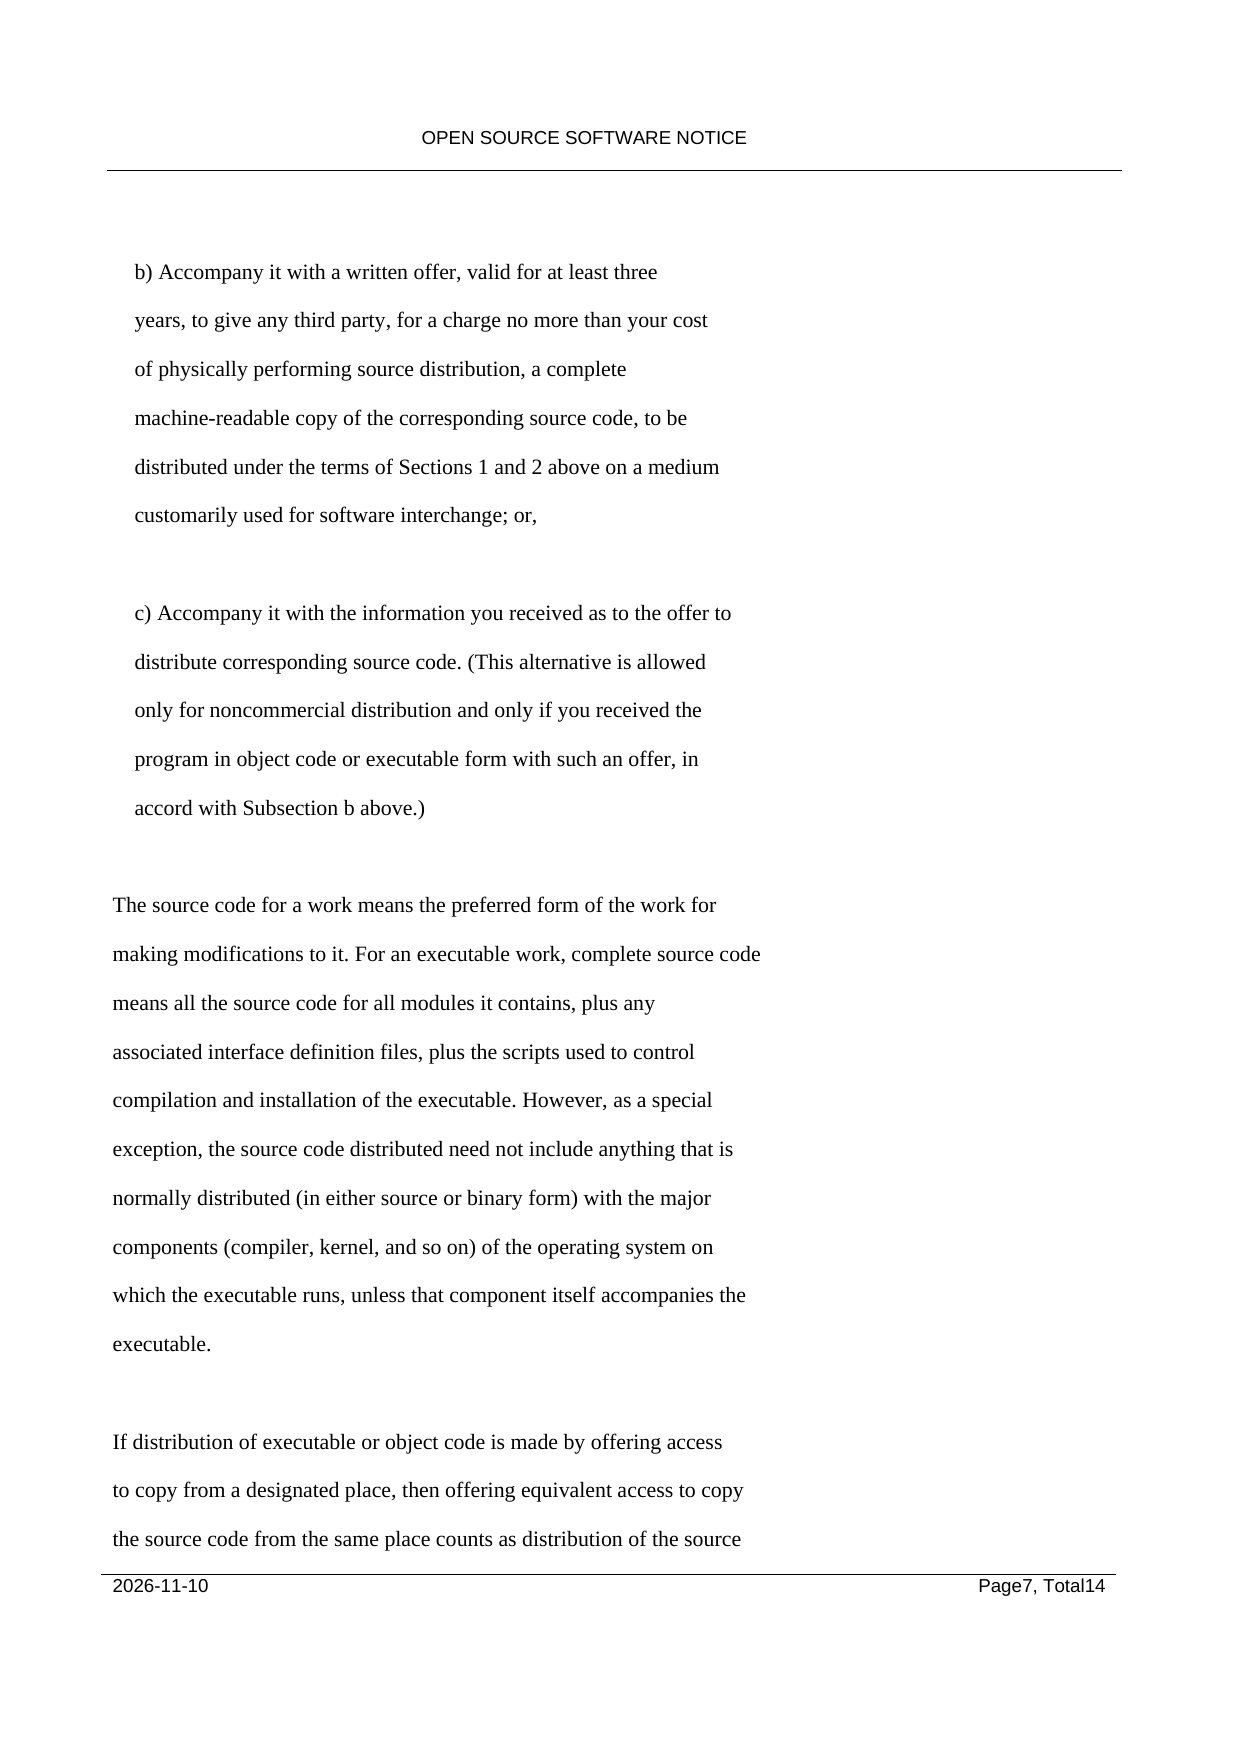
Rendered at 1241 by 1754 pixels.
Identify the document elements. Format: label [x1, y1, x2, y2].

text [112, 206, 1128, 1555]
